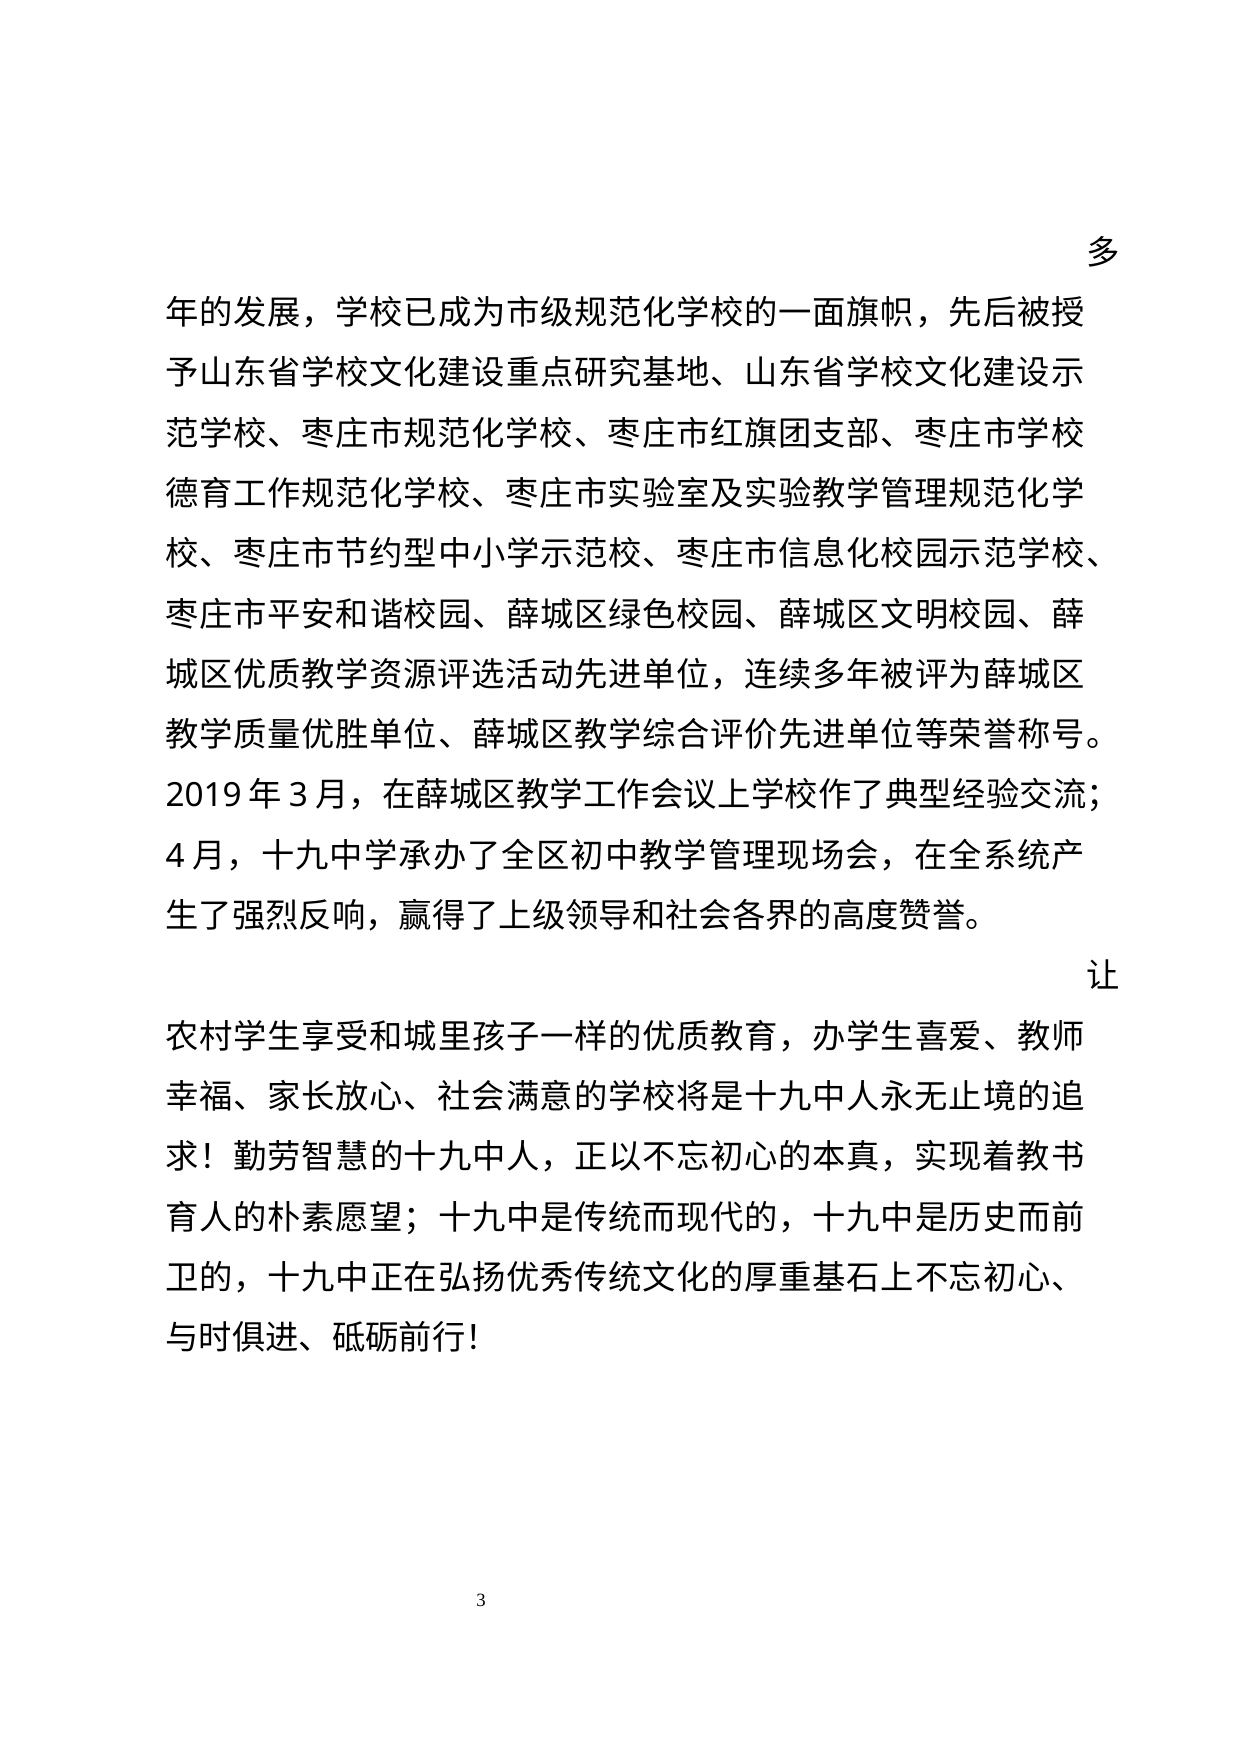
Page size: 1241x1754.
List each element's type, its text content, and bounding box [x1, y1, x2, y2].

text 让农村学生享受和城里孩子一样的优质教育，办学生喜爱、教师幸福、家长放心、社会满意的学校将是十九中人永无止境的追求！勤劳智慧的十九中人，正以不忘初心的本真，实现着教书育人的朴素愿望；十九中是传统而现代的，十九中是历史而前卫的，十九中正在弘扬优秀传统文化的厚重基石上不忘初心、与时俱进、砥砺前行！ [165, 943, 1087, 1365]
text 多年的发展，学校已成为市级规范化学校的一面旗帜，先后被授予山东省学校文化建设重点研究基地、山东省学校文化建设示范学校、枣庄市规范化学校、枣庄市红旗团支部、枣庄市学校德育工作规范化学校、枣庄市实验室及实验教学管理规范化学校、枣庄市节约型中小学示范校、枣庄市信息化校园示范学校、枣庄市平安和谐校园、薛城区绿色校园、薛城区文明校园、薛城区优质教学资源评选活动先进单位，连续多年被评为薛城区教学质量优胜单位、薛城区教学综合评价先进单位等荣誉称号。2019年3月，在薛城区教学工作会议上学校作了典型经验交流；4月，十九中学承办了全区初中教学管理现场会，在全系统产生了强烈反响，赢得了上级领导和社会各界的高度赞誉。 [165, 877, 1087, 943]
text 多年的发展，学校已成为市级规范化学校的一面旗帜，先后被授予山东省学校文化建设重点研究基地、山东省学校文化建设示范学校、枣庄市规范化学校、枣庄市红旗团支部、枣庄市学校德育工作规范化学校、枣庄市实验室及实验教学管理规范化学校、枣庄市节约型中小学示范校、枣庄市信息化校园示范学校、枣庄市平安和谐校园、薛城区绿色校园、薛城区文明校园、薛城区优质教学资源评选活动先进单位，连续多年被评为薛城区教学质量优胜单位、薛城区教学综合评价先进单位等荣誉称号。2019年3月，在薛城区教学工作会议上学校作了典型经验交流；4月，十九中学承办了全区初中教学管理现场会，在全系统产生了强烈反响，赢得了上级领导和社会各界的高度赞誉。 [165, 219, 1087, 831]
